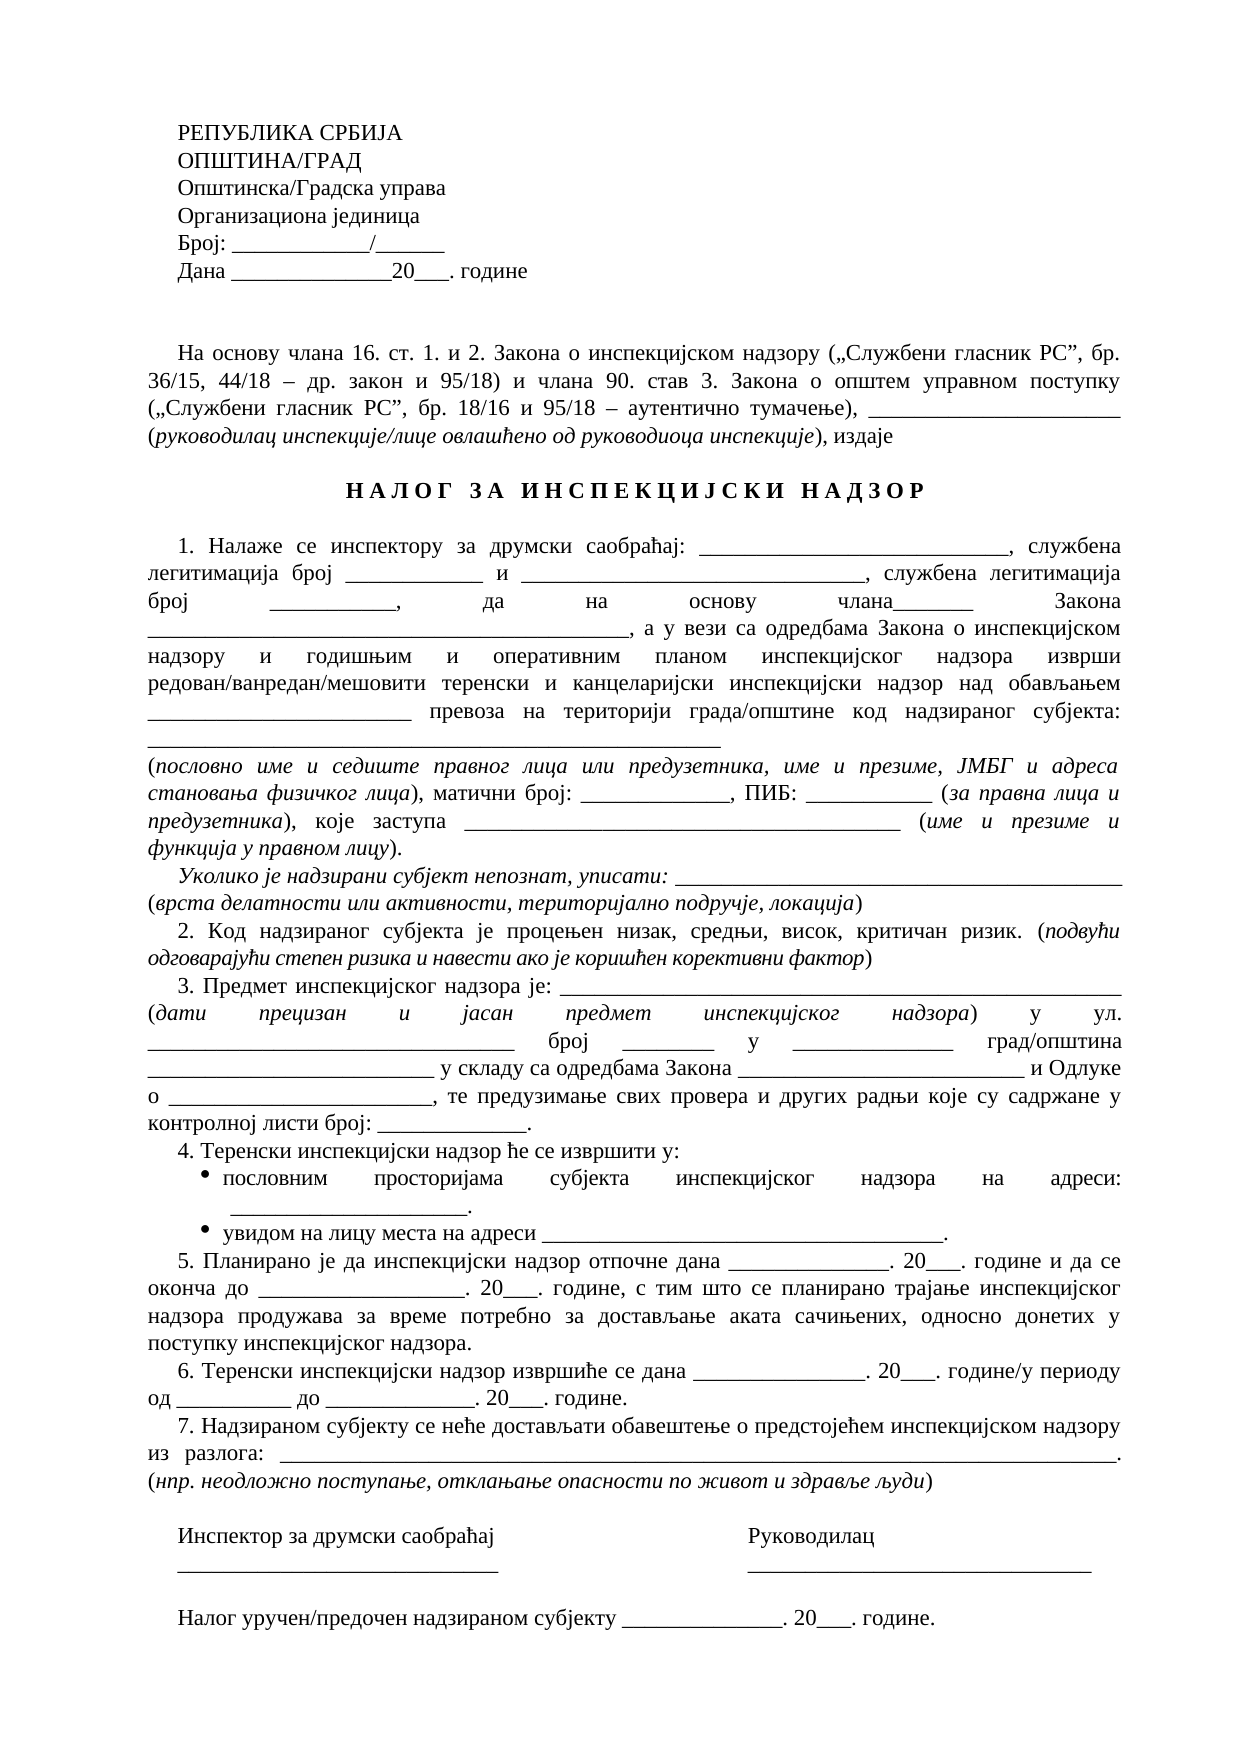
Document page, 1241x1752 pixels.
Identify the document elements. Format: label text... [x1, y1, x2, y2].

text ОПШТИНА/ГРАД [148, 146, 1122, 173]
text 1. Налаже се инспектору за друмски саобраћај: ___________________________, службена легитимација број ____________ и ______________________________, службена легитимација број ___________, да на основу члана_______ Закона __________________________________________, а у вези са одредбама Закона о инспекцијском надзору и годишњим и оперативним планом инспекцијског надзора изврши редован/ванредан/мешовити теренски и канцеларијски инспекцијски надзор над обављањем _______________________ превоза на територији града/општине код надзираног субјекта: __________________________________________________ (пословно име и седиште правног лица или предузетника, име и презиме, ЈМБГ и адреса становања физичког лица), матични број: _____________, ПИБ: ___________ (за правна лица и предузетника), које заступа ______________________________________ (име и презиме и функција у правном лицу). [148, 531, 1122, 861]
text 2. Код надзираног субјекта је процењен низак, средњи, висок, критичан ризик. (подвући одговарајући степен ризика и навести ако је коришћен корективни фактор) [148, 916, 1122, 971]
text Инспектор за друмски саобраћај Руководилац [148, 1521, 1122, 1548]
text Уколико је надзирани субјект непознат, уписати: _______________________________________ (врста делатности или активности, територијално подручје, локација) [148, 861, 1122, 916]
text ____________________________ ______________________________ [148, 1548, 1122, 1576]
text Општинска/Градска управа [148, 173, 1122, 201]
text РЕПУБЛИКА СРБИЈА [148, 118, 1122, 146]
text 6. Теренски инспекцијски надзор извршиће се дана _______________. 20___. године/у периоду од __________ до _____________. 20___. године. [148, 1356, 1122, 1411]
list увидом на лицу места на адреси ___________________________________. [201, 1218, 1122, 1246]
text 5. Планирано је да инспекцијски надзор отпочне дана ______________. 20___. године и да се оконча до __________________. 20___. године, с тим што се планирано трајање инспекцијског надзора продужава за време потребно за достављање аката сачињених, односно донетих у поступку инспекцијског надзора. [148, 1246, 1122, 1356]
text Налог уручен/предочен надзираном субјекту ______________. 20___. године. [148, 1603, 1122, 1631]
text 7. Надзираном субјекту се неће достављати обавештење о предстојећем инспекцијском надзору из разлога: _________________________________________________________________________. (нпр. неодложно поступање, отклањање опасности по живот и здравље људи) [148, 1411, 1122, 1493]
text Број: ____________/______ [148, 228, 1122, 256]
text Дана ______________20___. године [148, 256, 1122, 283]
text На основу члана 16. ст. 1. и 2. Закона о инспекцијском надзору („Службени гласник РС”, бр. 36/15, 44/18 – др. закон и 95/18) и члана 90. став 3. Закона о општем управном поступку („Службени гласник РС”, бр. 18/16 и 95/18 – аутентично тумачење), ______________________ (руководилац инспекције/лице овлашћено од руководиоца инспекције), издаје [148, 338, 1122, 448]
text Н А Л О Г З А И Н С П Е К Ц И Ј С К И Н А Д З О Р [148, 476, 1122, 503]
text Организациона јединица [148, 201, 1122, 228]
text 4. Теренски инспекцијски надзор ће се извршити у: [148, 1136, 1122, 1163]
text 3. Предмет инспекцијског надзора је: _________________________________________________ (дати прецизан и јасан предмет инспекцијског надзора) у ул. ________________________________ број ________ у ______________ град/општина _________________________ у складу са одредбама Закона _________________________ и Одлуке о _______________________, те предузимање свих провера и других радњи које су садржане у контролној листи број: _____________. [148, 971, 1122, 1136]
list пословним просторијама субјекта инспекцијског надзора на адреси: _____________________. [201, 1163, 1122, 1218]
